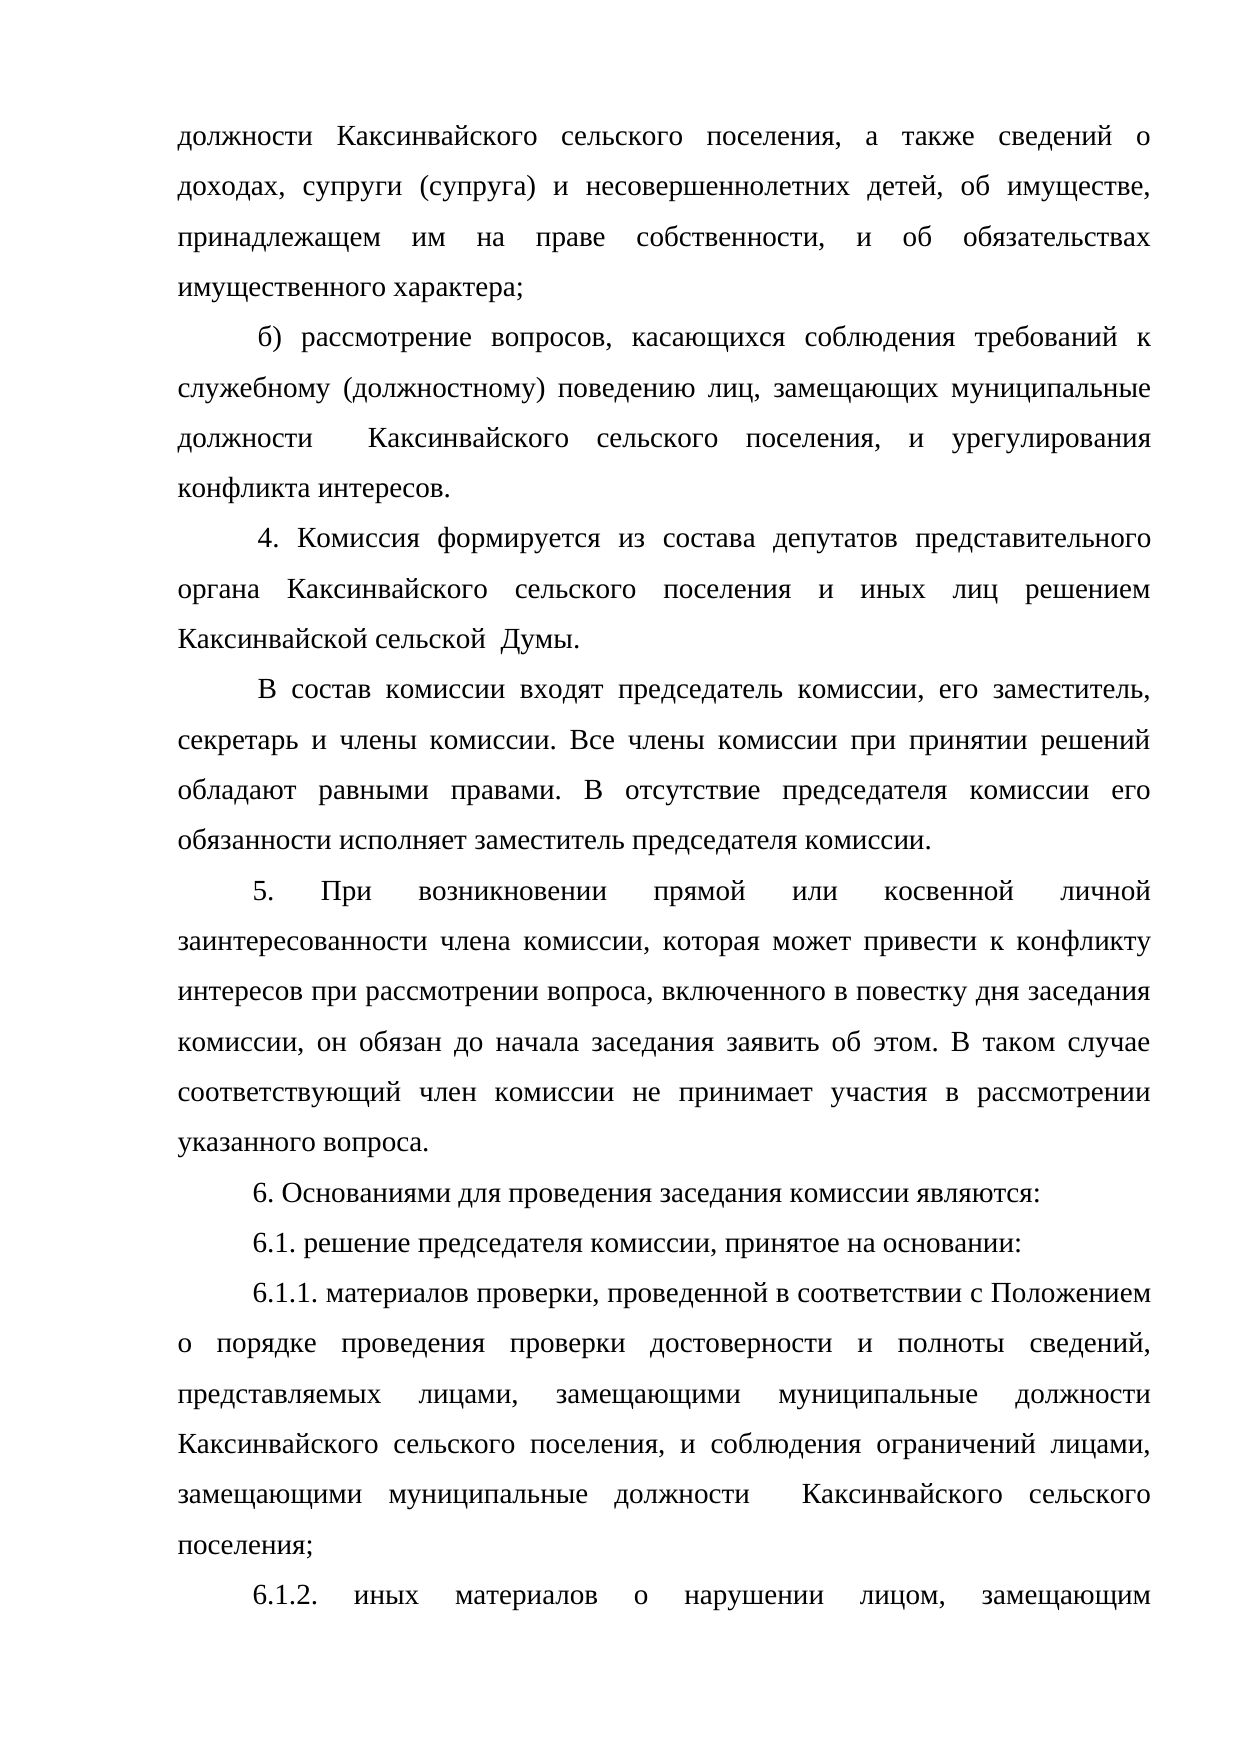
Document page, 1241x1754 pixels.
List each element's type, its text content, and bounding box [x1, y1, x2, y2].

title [177, 118, 1152, 303]
title 4. Комиссия формируется из состава депутатов представительного органа Каксинвайского сельского поселения и иных лиц решением Каксинвайской сельской Думы. [177, 521, 1152, 655]
text В состав комиссии входят председатель комиссии, его заместитель, секретарь и члены комиссии. Все члены комиссии при принятии решений обладают равными правами. В отсутствие председателя комиссии его обязанности исполняет заместитель председателя комиссии. [177, 672, 1152, 856]
text 6. Основаниями для проведения заседания комиссии являются: [177, 1175, 1152, 1208]
text 6.1. решение председателя комиссии, принятое на основании: [177, 1225, 1152, 1258]
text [177, 1577, 1152, 1611]
text 6.1.1. материалов проверки, проведенной в соответствии с Положением о порядке проведения проверки достоверности и полноты сведений, представляемых лицами, замещающими муниципальные должности Каксинвайского сельского поселения, и соблюдения ограничений лицами, замещающими муниципальные должности Каксинвайского сельского поселения; [177, 1275, 1152, 1560]
title б) рассмотрение вопросов, касающихся соблюдения требований к служебному (должностному) поведению лиц, замещающих муниципальные должности Каксинвайского сельского поселения, и урегулирования конфликта интересов. [177, 319, 1152, 504]
text 5. При возникновении прямой или косвенной личной заинтересованности члена комиссии, которая может привести к конфликту интересов при рассмотрении вопроса, включенного в повестку дня заседания комиссии, он обязан до начала заседания заявить об этом. В таком случае соответствующий член комиссии не принимает участия в рассмотрении указанного вопроса. [177, 873, 1152, 1158]
